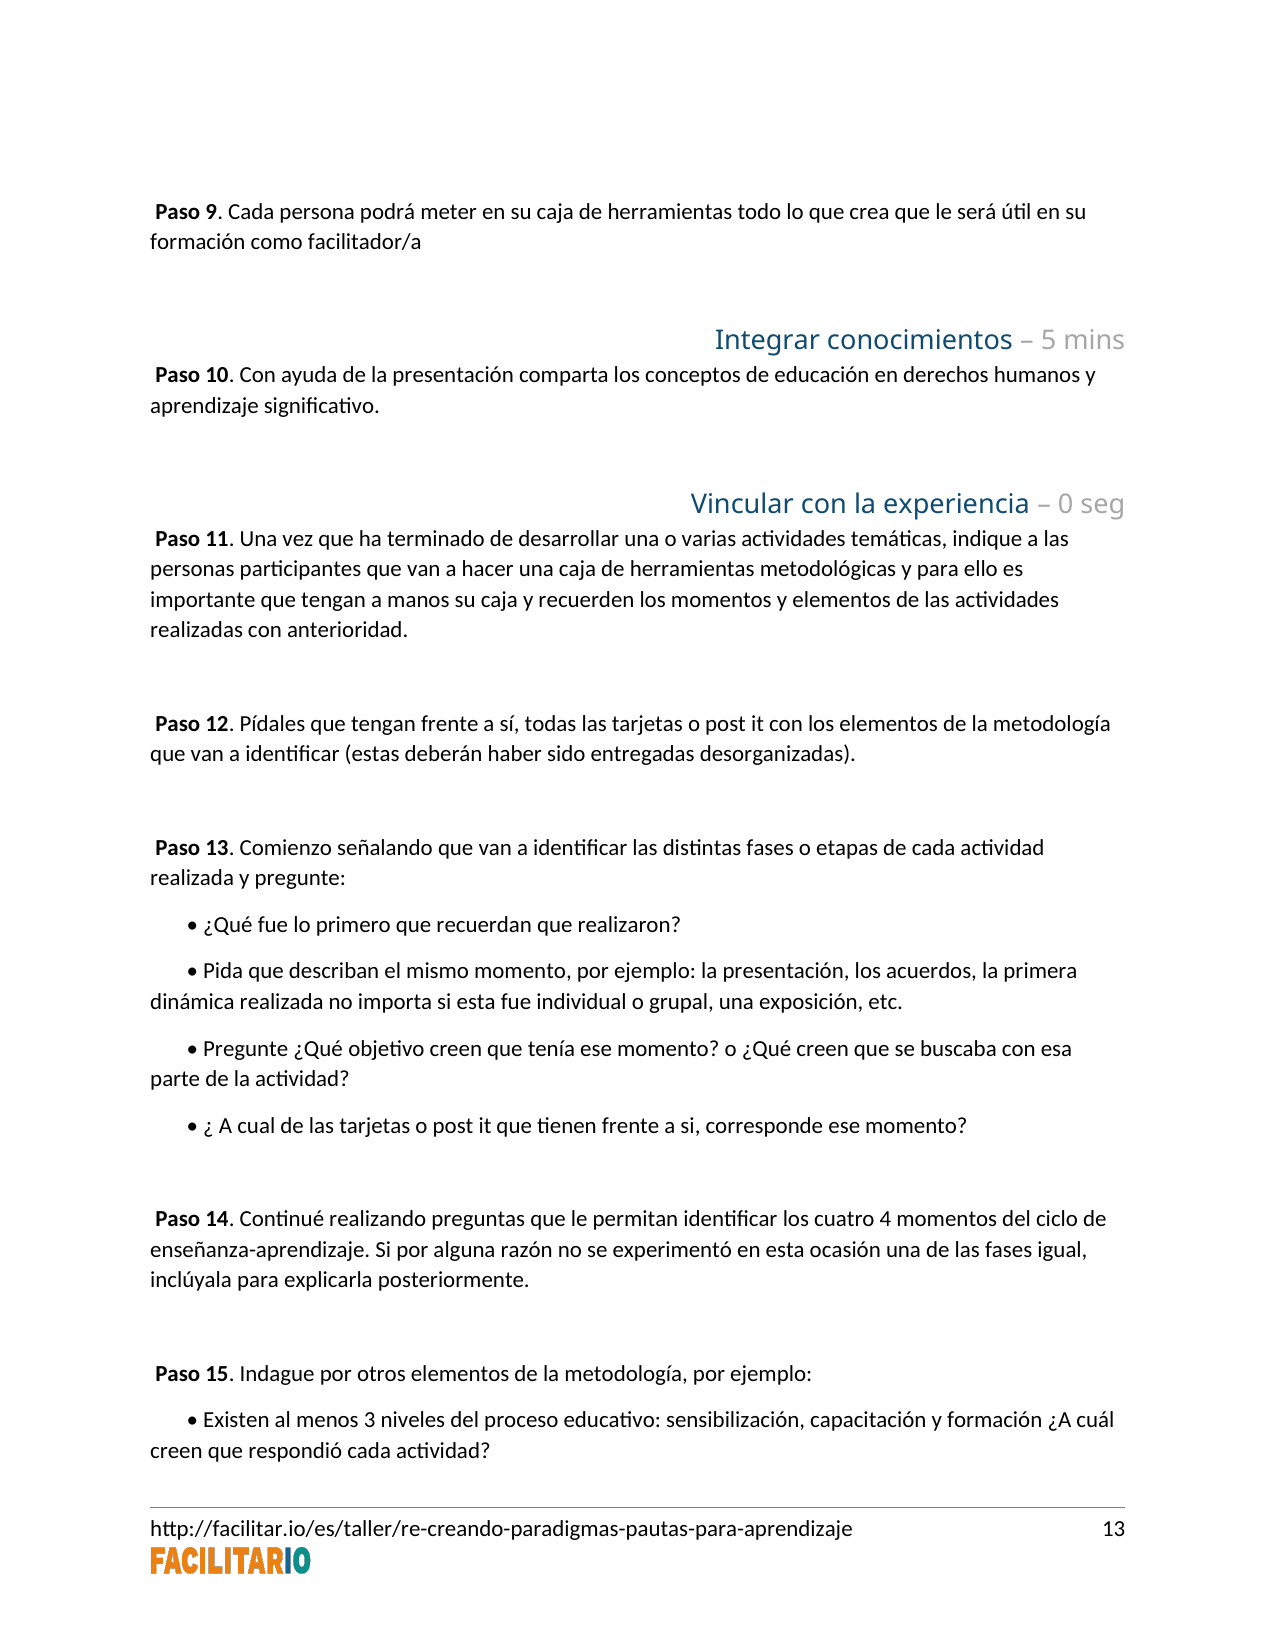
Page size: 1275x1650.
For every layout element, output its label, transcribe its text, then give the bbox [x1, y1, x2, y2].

subtitle Vincular con la experiencia – 0 seg [150, 484, 1125, 521]
text • Pregunte ¿Qué objetivo creen que tenía ese momento? o ¿Qué creen que se buscaba con esa parte de la actividad? [150, 1034, 1125, 1092]
text • ¿ A cual de las tarjetas o post it que tienen frente a si, corresponde ese momento? [150, 1111, 1125, 1139]
picture [145, 1544, 315, 1576]
text Paso 14. Continué realizando preguntas que le permitan identificar los cuatro 4 momentos del ciclo de enseñanza-aprendizaje. Si por alguna razón no se experimentó en esta ocasión una de las fases igual, inclúyala para explicarla posteriormente. [150, 1204, 1125, 1293]
text Paso 13. Comienzo señalando que van a identificar las distintas fases o etapas de cada actividad realizada y pregunte: [150, 833, 1125, 891]
text Paso 15. Indague por otros elementos de la metodología, por ejemplo: [150, 1359, 1125, 1387]
text Paso 11. Una vez que ha terminado de desarrollar una o varias actividades temáticas, indique a las personas participantes que van a hacer una caja de herramientas metodológicas y para ello es importante que tengan a manos su caja y recuerden los momentos y elementos de las actividades realizadas con anterioridad. [150, 524, 1125, 643]
text • ¿Qué fue lo primero que recuerdan que realizaron? [150, 910, 1125, 938]
text Paso 10. Con ayuda de la presentación comparta los conceptos de educación en derechos humanos y aprendizaje significativo. [150, 361, 1125, 419]
text Paso 12. Pídales que tengan frente a sí, todas las tarjetas o post it con los elementos de la metodología que van a identificar (estas deberán haber sido entregadas desorganizadas). [150, 709, 1125, 767]
text • Existen al menos 3 niveles del proceso educativo: sensibilización, capacitación y formación ¿A cuál creen que respondió cada actividad? [150, 1406, 1125, 1464]
text Paso 9. Cada persona podrá meter en su caja de herramientas todo lo que crea que le será útil en su formación como facilitador/a [150, 197, 1125, 255]
text • Pida que describan el mismo momento, por ejemplo: la presentación, los acuerdos, la primera dinámica realizada no importa si esta fue individual o grupal, una exposición, etc. [150, 957, 1125, 1015]
subtitle Integrar conocimientos – 5 mins [150, 321, 1125, 358]
